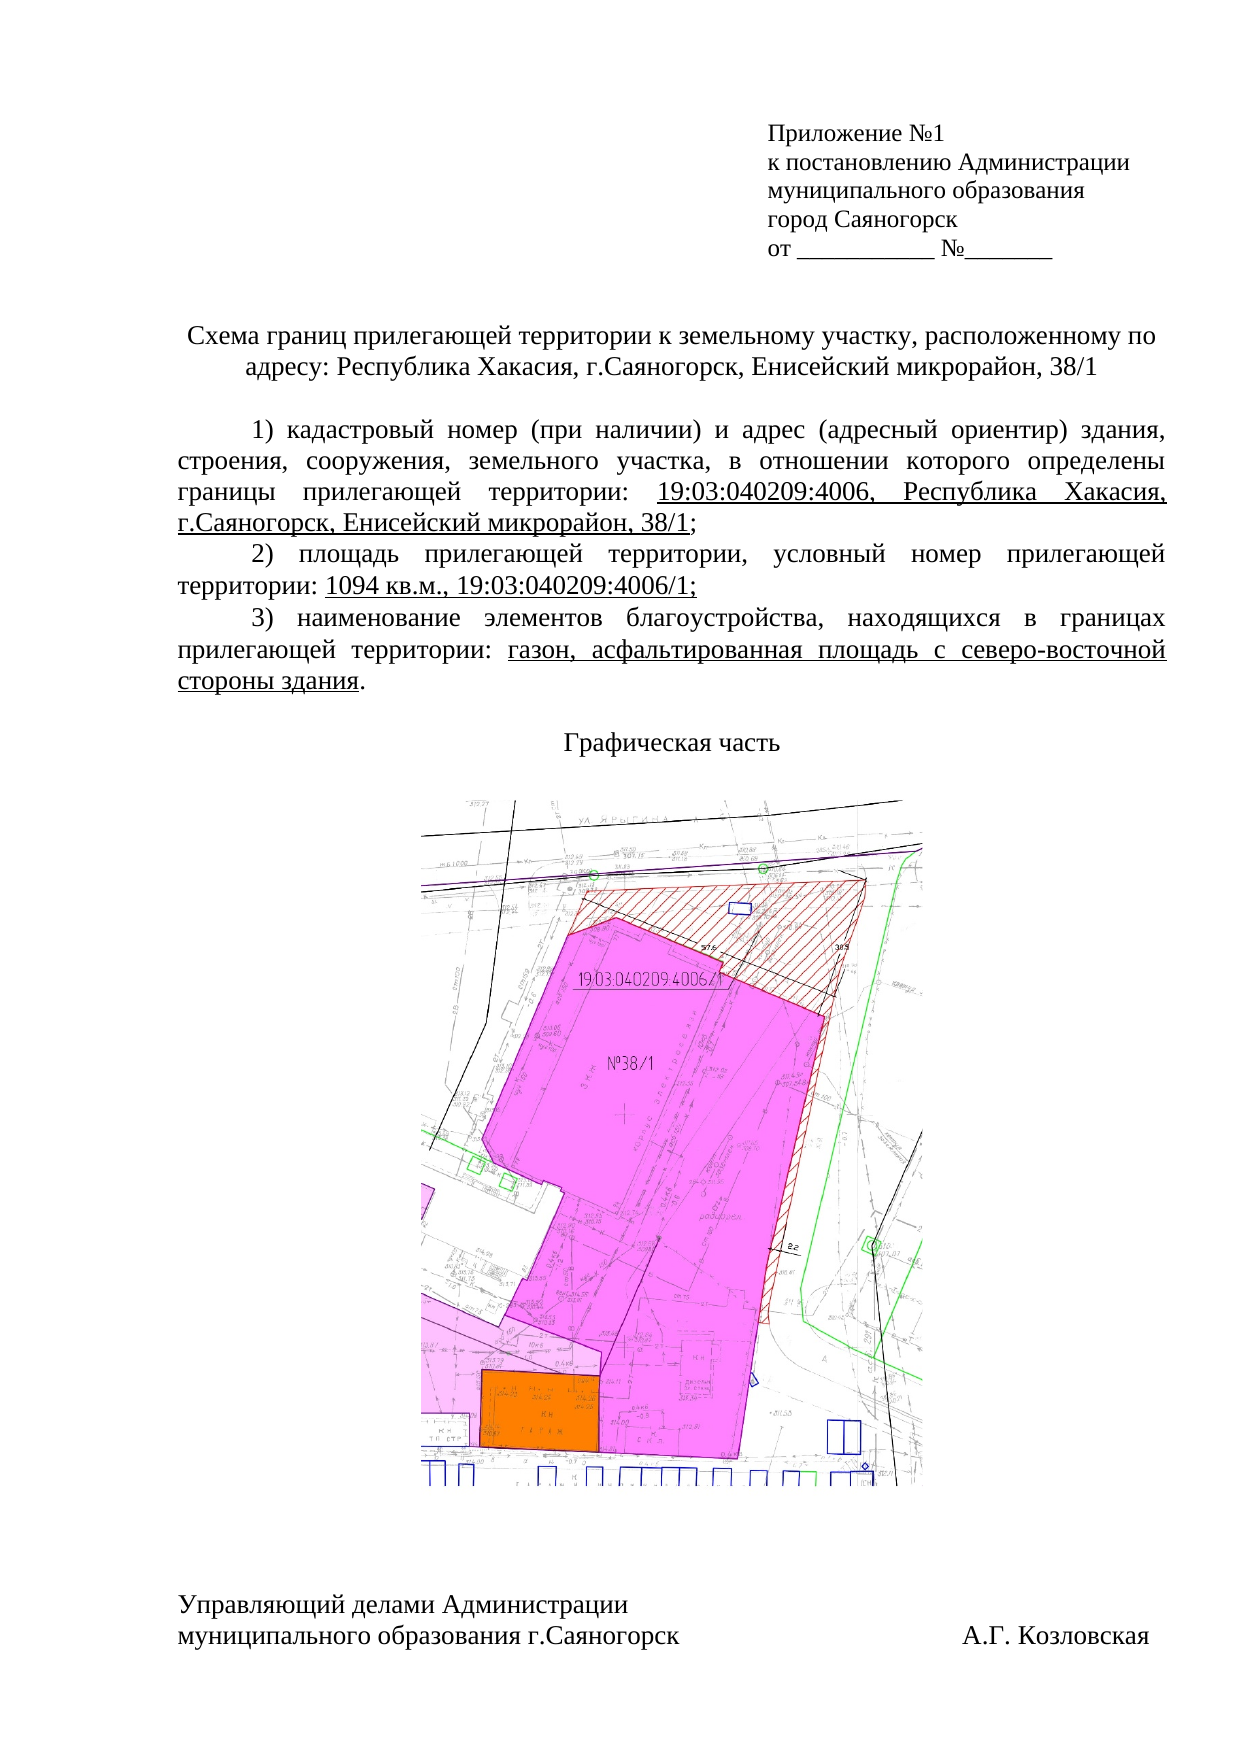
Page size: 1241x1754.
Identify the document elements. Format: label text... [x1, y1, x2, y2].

text Управляющий делами Администрации [177, 1588, 1152, 1619]
picture [421, 788, 923, 1498]
text 1) кадастровый номер (при наличии) и адрес (адресный ориентир) здания, строения, сооружения, земельного участка, в отношении которого определены границы прилегающей территории: 19:03:040209:4006, Республика Хакасия, г.Саяногорск, Енисейский микрорайон, 38/1; [177, 413, 1167, 537]
text 3) наименование элементов благоустройства, находящихся в границах прилегающей территории: газон, асфальтированная площадь с северо-восточной стороны здания. [177, 602, 1167, 695]
text Схема границ прилегающей территории к земельному участку, расположенному по адресу: Республика Хакасия, г.Саяногорск, Енисейский микрорайон, 38/1 [177, 319, 1167, 382]
text Приложение №1 [693, 118, 1167, 147]
text город Саяногорск [767, 204, 1167, 233]
text муниципального образования г.Саяногорск А.Г. Козловская [177, 1619, 1152, 1650]
text 2) площадь прилегающей территории, условный номер прилегающей территории: 1094 кв.м., 19:03:040209:4006/1; [177, 537, 1167, 602]
text от ___________ №_______ [693, 233, 1167, 262]
text Графическая часть [177, 726, 1167, 757]
text к постановлению Администрации муниципального образования [767, 147, 1167, 204]
